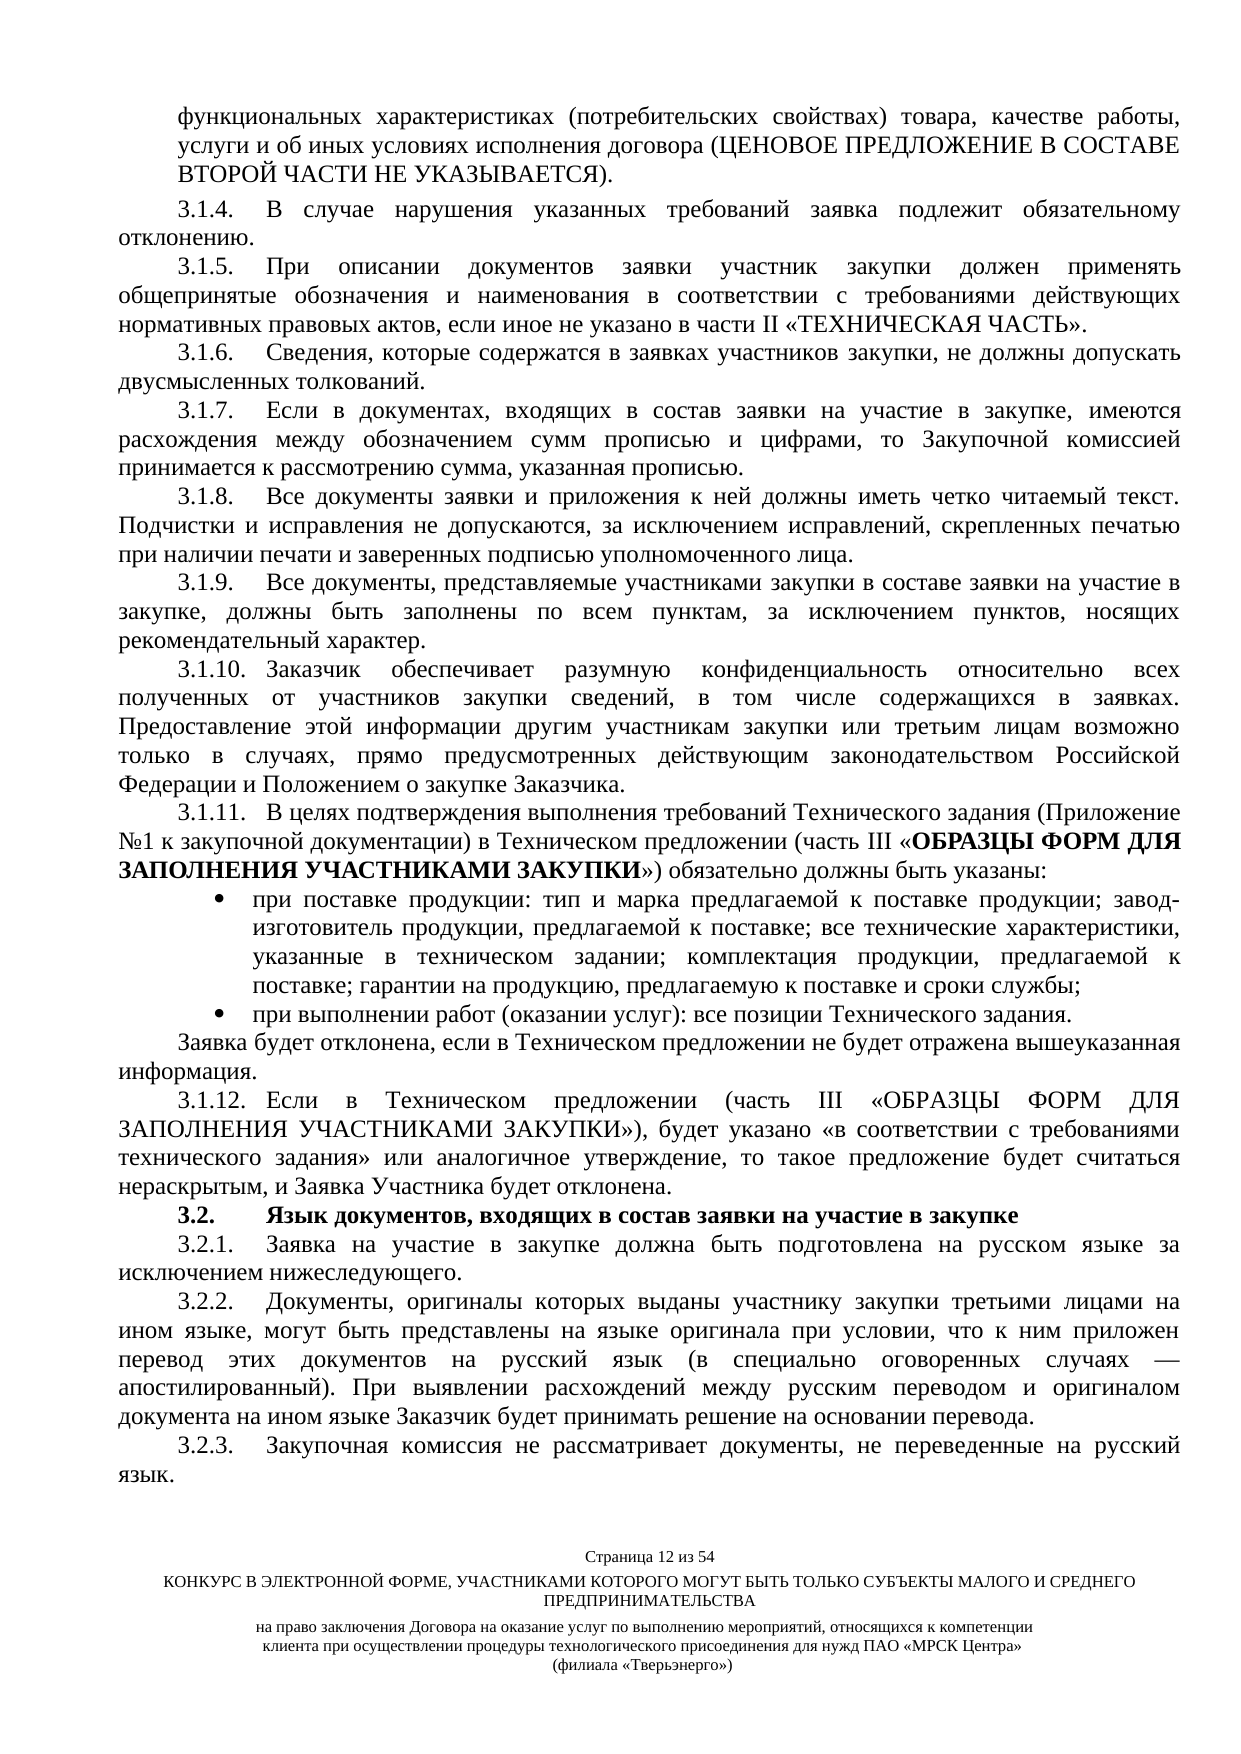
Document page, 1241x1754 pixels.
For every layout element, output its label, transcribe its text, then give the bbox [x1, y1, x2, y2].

subtitle Все документы, представляемые участниками закупки в составе заявки на участие в закупке, должны быть заполнены по всем пунктам, за исключением пунктов, носящих рекомендательный характер. [118, 567, 1181, 654]
subtitle Если в документах, входящих в состав заявки на участие в закупке, имеются расхождения между обозначением сумм прописью и цифрами, то Закупочной комиссией принимается к рассмотрению сумма, указанная прописью. [118, 395, 1181, 481]
subtitle В случае нарушения указанных требований заявка подлежит обязательному отклонению. [118, 194, 1181, 251]
subtitle Язык документов, входящих в состав заявки на участие в закупке [118, 1200, 1181, 1229]
subtitle Заказчик обеспечивает разумную конфиденциальность относительно всех полученных от участников закупки сведений, в том числе содержащихся в заявках. Предоставление этой информации другим участникам закупки или третьим лицам возможно только в случаях, прямо предусмотренных действующим законодательством Российской Федерации и Положением о закупке Заказчика. [118, 654, 1181, 797]
subtitle Все документы заявки и приложения к ней должны иметь четко читаемый текст. Подчистки и исправления не допускаются, за исключением исправлений, скрепленных печатью при наличии печати и заверенных подписью уполномоченного лица. [118, 481, 1181, 567]
subtitle Если в Техническом предложении (часть III «ОБРАЗЦЫ ФОРМ ДЛЯ ЗАПОЛНЕНИЯ УЧАСТНИКАМИ ЗАКУПКИ»), будет указано «в соответствии с требованиями технического задания» или аналогичное утверждение, то такое предложение будет считаться нераскрытым, и Заявка Участника будет отклонена. [118, 1085, 1181, 1200]
subtitle Закупочная комиссия не рассматривает документы, не переведенные на русский язык. [118, 1430, 1181, 1487]
subtitle В целях подтверждения выполнения требований Технического задания (Приложение №1 к закупочной документации) в Техническом предложении (часть III «ОБРАЗЦЫ ФОРМ ДЛЯ ЗАПОЛНЕНИЯ УЧАСТНИКАМИ ЗАКУПКИ») обязательно должны быть указаны: [118, 797, 1181, 884]
subtitle Заявка на участие в закупке должна быть подготовлена на русском языке за исключением нижеследующего. [118, 1229, 1181, 1286]
subtitle Документы, оригиналы которых выданы участнику закупки третьими лицами на ином языке, могут быть представлены на языке оригинала при условии, что к ним приложен перевод этих документов на русский язык (в специально оговоренных случаях — апостилированный). При выявлении расхождений между русским переводом и оригиналом документа на ином языке Заказчик будет принимать решение на основании перевода. [118, 1286, 1181, 1430]
subtitle Заявка будет отклонена, если в Техническом предложении не будет отражена вышеуказанная информация. [118, 1027, 1181, 1085]
subtitle При описании документов заявки участник закупки должен применять общепринятые обозначения и наименования в соответствии с требованиями действующих нормативных правовых актов, если иное не указано в части II «ТЕХНИЧЕСКАЯ ЧАСТЬ». [118, 251, 1181, 337]
subtitle Сведения, которые содержатся в заявках участников закупки, не должны допускать двусмысленных толкований. [118, 337, 1181, 395]
subtitle при выполнении работ (оказании услуг): все позиции Технического задания. [215, 999, 1181, 1027]
subtitle при поставке продукции: тип и марка предлагаемой к поставке продукции; завод-изготовитель продукции, предлагаемой к поставке; все технические характеристики, указанные в техническом задании; комплектация продукции, предлагаемой к поставке; гарантии на продукцию, предлагаемую к поставке и сроки службы; [215, 884, 1181, 999]
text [177, 101, 1181, 187]
